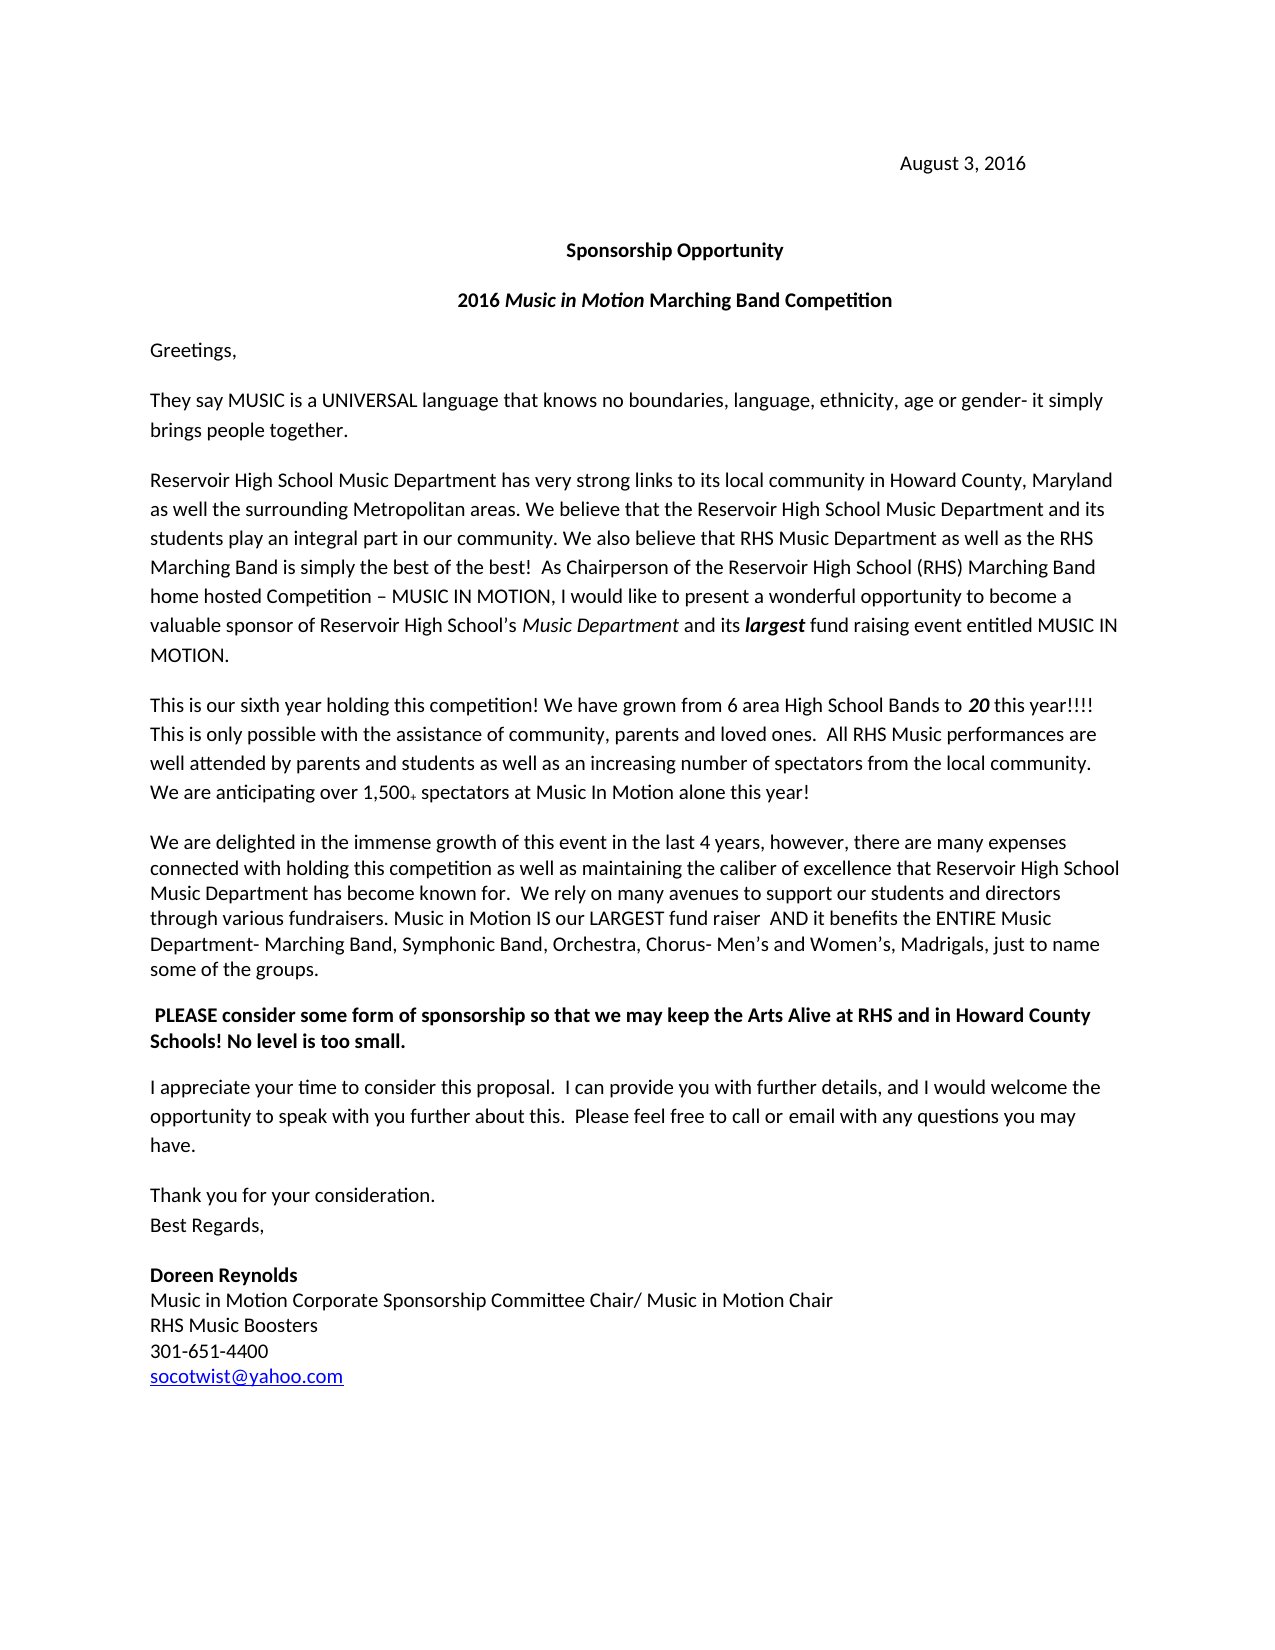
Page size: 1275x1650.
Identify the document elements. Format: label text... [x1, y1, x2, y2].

text I appreciate your time to consider this proposal. I can provide you with further details, and I would welcome the opportunity to speak with you further about this. Please feel free to call or email with any questions you may have. [150, 1074, 1125, 1158]
text Greetings, [150, 338, 1125, 363]
text Sponsorship Opportunity [150, 238, 1125, 263]
text Thank you for your consideration. Best Regards, [150, 1183, 1125, 1237]
text RHS Music Boosters [150, 1313, 1125, 1338]
text 2016 Music in Motion Marching Band Competition [150, 288, 1125, 313]
text Doreen Reynolds [150, 1262, 1125, 1287]
text They say MUSIC is a UNIVERSAL language that knows no boundaries, language, ethnicity, age or gender- it simply brings people together. [150, 388, 1125, 442]
text Music in Motion Corporate Sponsorship Committee Chair/ Music in Motion Chair [150, 1287, 1125, 1313]
text This is our sixth year holding this competition! We have grown from 6 area High School Bands to 20 this year!!!! This is only possible with the assistance of community, parents and loved ones. All RHS Music performances are well attended by parents and students as well as an increasing number of spectators from the local community. We are anticipating over 1,500+ spectators at Music In Motion alone this year! [150, 692, 1125, 805]
text socotwist@yahoo.com [150, 1363, 1125, 1389]
text 301-651-4400 [150, 1338, 1125, 1363]
text August 3, 2016 [150, 150, 1125, 175]
text Reservoir High School Music Department has very strong links to its local community in Howard County, Maryland as well the surrounding Metropolitan areas. We believe that the Reservoir High School Music Department and its students play an integral part in our community. We also believe that RHS Music Department as well as the RHS Marching Band is simply the best of the best! As Chairperson of the Reservoir High School (RHS) Marching Band home hosted Competition – MUSIC IN MOTION, I would like to present a wonderful opportunity to become a valuable sponsor of Reservoir High School’s Music Department and its largest fund raising event entitled MUSIC IN MOTION. [150, 467, 1125, 667]
text PLEASE consider some form of sponsorship so that we may keep the Arts Alive at RHS and in Howard County Schools! No level is too small. [150, 1003, 1125, 1053]
text We are delighted in the immense growth of this event in the last 4 years, however, there are many expenses connected with holding this competition as well as maintaining the caliber of excellence that Reservoir High School Music Department has become known for. We rely on many avenues to support our students and directors through various fundraisers. Music in Motion IS our LARGEST fund raiser AND it benefits the ENTIRE Music Department- Marching Band, Symphonic Band, Orchestra, Chorus- Men’s and Women’s, Madrigals, just to name some of the groups. [150, 829, 1125, 982]
